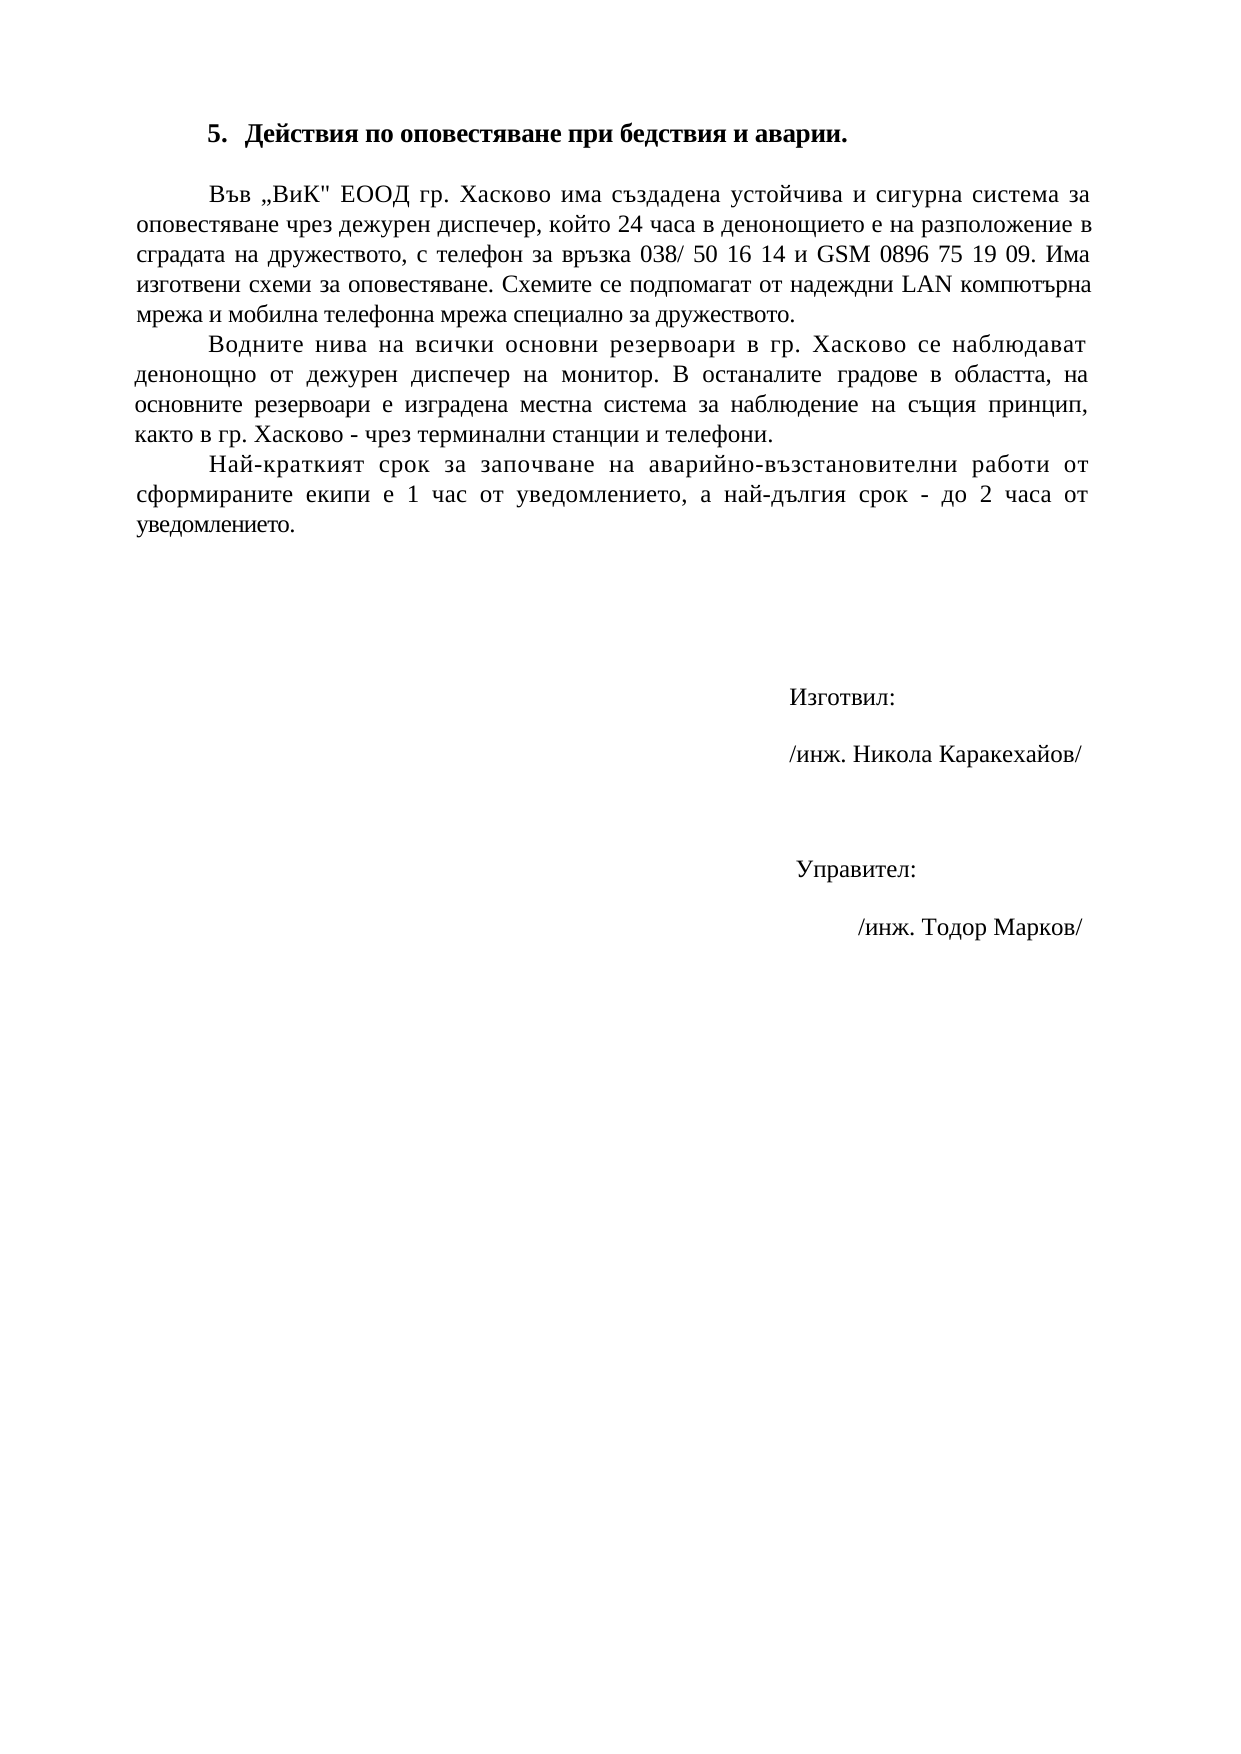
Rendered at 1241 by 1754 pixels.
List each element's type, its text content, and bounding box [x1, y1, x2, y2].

text /инж. Тодор Марков/ [133, 912, 1093, 941]
text Най-краткият срок за започване на аварийно-възстановителни работи от сформираните екипи е 1 час от уведомлението, а най-дългия срок - до 2 часа от уведомлението. [136, 448, 1090, 538]
text Във „ВиК" ЕООД гр. Хасково има създадена устойчива и сигурна система за оповестяване чрез дежурен диспечер, който 24 часа в денонощието е на разположение в сградата на дружеството, с телефон за връзка 038/ 50 16 14 и GSM 0896 75 19 09. Има изготвени схеми за оповестяване. Схемите се подпомагат от надеждни LAN компютърна мрежа и мобилна телефонна мрежа специално за дружеството. [136, 178, 1092, 328]
text /инж. Никола Каракехайов/ [133, 739, 1093, 768]
list Действия по оповестяване при бедствия и аварии. [207, 118, 1093, 148]
text Изготвил: [133, 682, 1093, 711]
text Водните нива на всички основни резервоари в гр. Хасково се наблюдават денонощно от дежурен диспечер на монитор. В останалите градове в областта, на основните резервоари е изградена местна система за наблюдение на същия принцип, както в гр. Хасково - чрез терминални станции и телефони. [134, 328, 1088, 448]
text Управител: [133, 854, 1093, 883]
